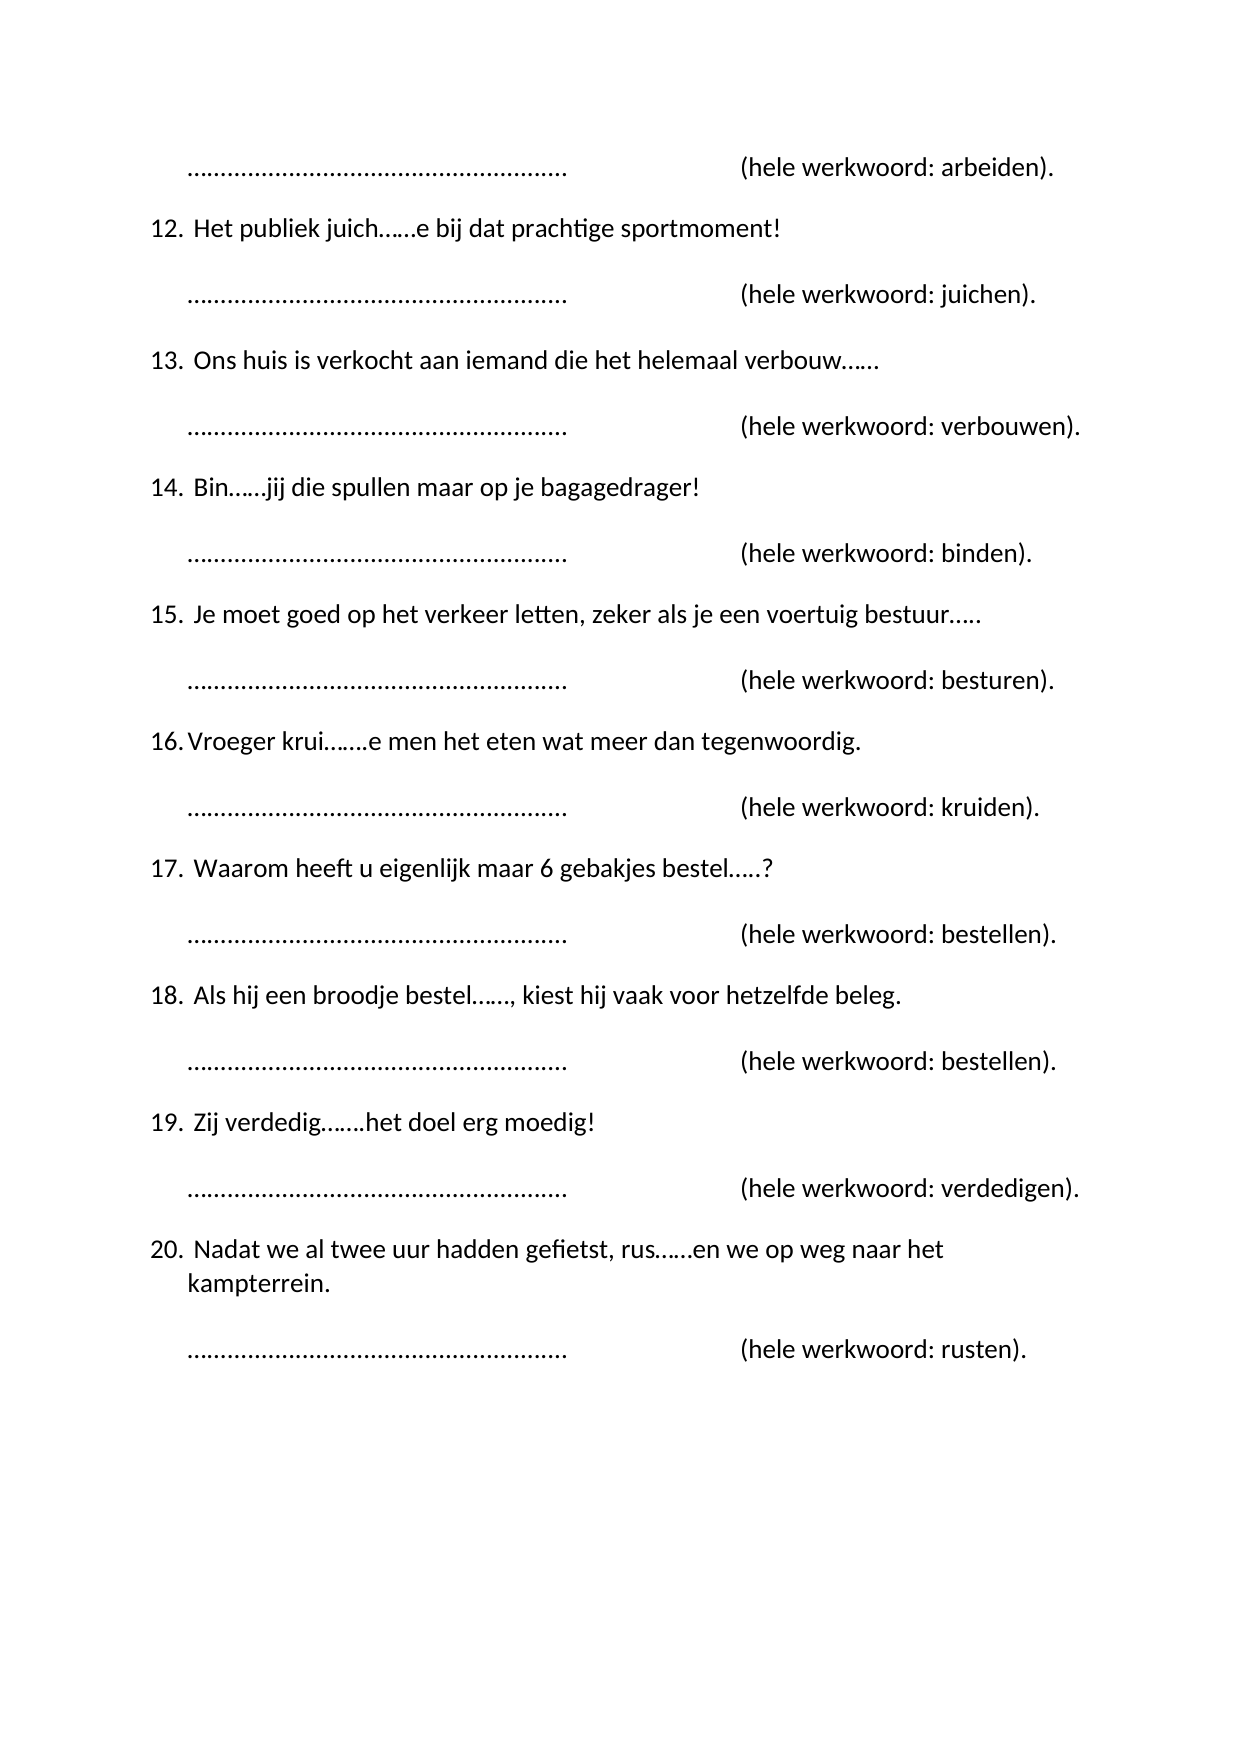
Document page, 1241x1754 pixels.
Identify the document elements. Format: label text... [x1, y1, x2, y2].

list Het publiek juich……e bij dat prachtige sportmoment! …..................................................... (hele werkwoord: juichen). [150, 211, 1090, 310]
list Je moet goed op het verkeer letten, zeker als je een voertuig bestuur….. …..................................................... (hele werkwoord: besturen). [150, 597, 1090, 724]
list Vroeger krui…….e men het eten wat meer dan tegenwoordig. …..................................................... (hele werkwoord: kruiden). [150, 724, 1090, 851]
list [150, 150, 1090, 211]
list Zij verdedig…….het doel erg moedig! …..................................................... (hele werkwoord: verdedigen). [150, 1106, 1090, 1233]
list Als hij een broodje bestel……, kiest hij vaak voor hetzelfde beleg. …..................................................... (hele werkwoord: bestellen). [150, 978, 1090, 1106]
list Waarom heeft u eigenlijk maar 6 gebakjes bestel…..? …..................................................... (hele werkwoord: bestellen). [150, 851, 1090, 978]
list Ons huis is verkocht aan iemand die het helemaal verbouw…… …..................................................... (hele werkwoord: verbouwen). [150, 343, 1090, 470]
list Nadat we al twee uur hadden gefietst, rus……en we op weg naar het kampterrein. …..................................................... (hele werkwoord: rusten). [150, 1233, 1090, 1365]
list Bin……jij die spullen maar op je bagagedrager! …..................................................... (hele werkwoord: binden). [150, 470, 1090, 597]
